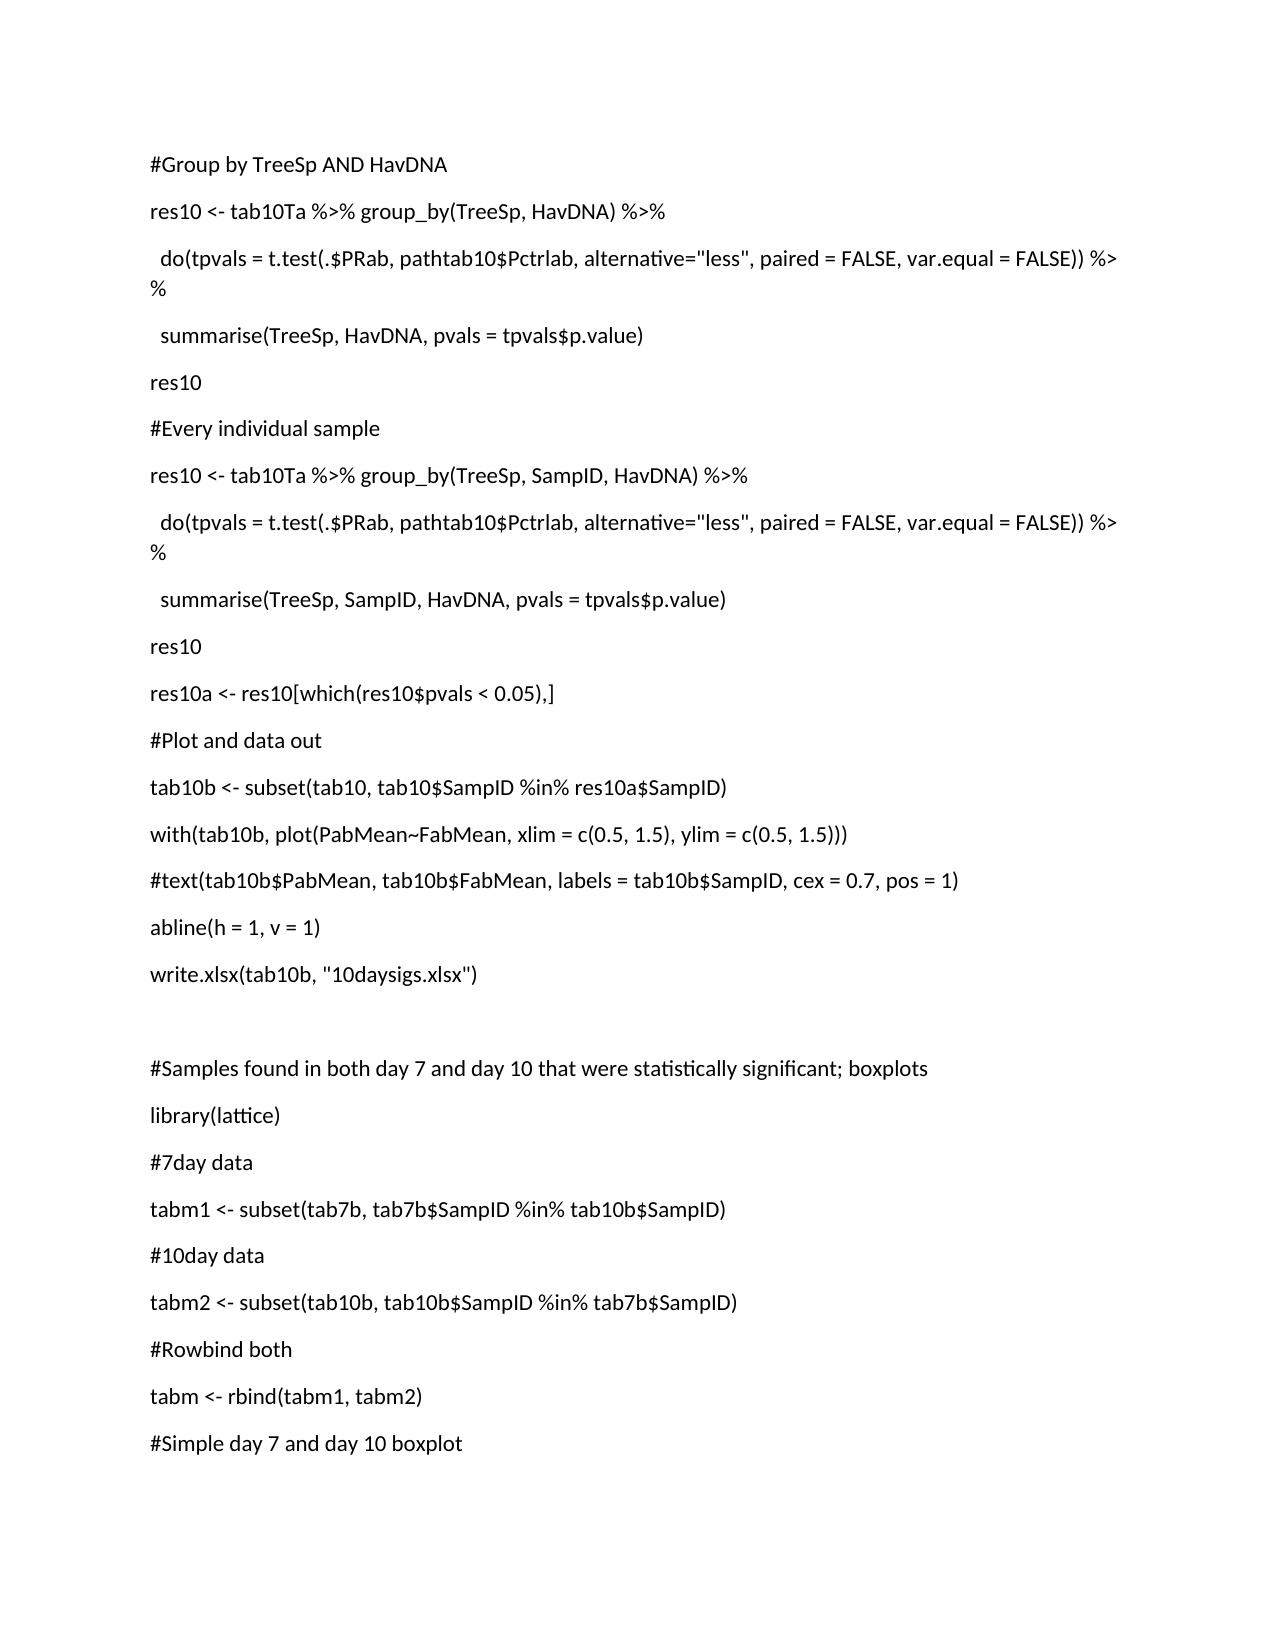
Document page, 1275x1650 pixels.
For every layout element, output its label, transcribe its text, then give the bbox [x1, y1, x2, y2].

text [150, 244, 1125, 302]
text #Plot and data out [150, 726, 1125, 754]
text res10 <- tab10Ta %>% group_by(TreeSp, SampID, HavDNA) %>% [150, 461, 1125, 489]
text tab10b <- subset(tab10, tab10$SampID %in% res10a$SampID) [150, 773, 1125, 801]
text tabm2 <- subset(tab10b, tab10b$SampID %in% tab7b$SampID) [150, 1288, 1125, 1317]
text #10day data [150, 1242, 1125, 1270]
text #Samples found in both day 7 and day 10 that were statistically significant; boxplots [150, 1054, 1125, 1082]
text write.xlsx(tab10b, "10daysigs.xlsx") [150, 960, 1125, 988]
text summarise(TreeSp, HavDNA, pvals = tpvals$p.value) [150, 321, 1125, 349]
text tabm1 <- subset(tab7b, tab7b$SampID %in% tab10b$SampID) [150, 1195, 1125, 1223]
text library(lattice) [150, 1101, 1125, 1129]
text res10 [150, 632, 1125, 660]
text #Simple day 7 and day 10 boxplot [150, 1429, 1125, 1457]
text #Every individual sample [150, 414, 1125, 443]
text #7day data [150, 1148, 1125, 1176]
text abline(h = 1, v = 1) [150, 913, 1125, 942]
text with(tab10b, plot(PabMean~FabMean, xlim = c(0.5, 1.5), ylim = c(0.5, 1.5))) [150, 820, 1125, 848]
text res10 [150, 368, 1125, 396]
text summarise(TreeSp, SampID, HavDNA, pvals = tpvals$p.value) [150, 585, 1125, 613]
text tabm <- rbind(tabm1, tabm2) [150, 1382, 1125, 1410]
text #Rowbind both [150, 1335, 1125, 1363]
text do(tpvals = t.test(.$PRab, pathtab10$Pctrlab, alternative="less", paired = FALSE, var.equal = FALSE)) %>% [150, 508, 1125, 567]
text res10a <- res10[which(res10$pvals < 0.05),] [150, 679, 1125, 707]
text res10 <- tab10Ta %>% group_by(TreeSp, HavDNA) %>% [150, 197, 1125, 225]
text #Group by TreeSp AND HavDNA [150, 150, 1125, 178]
text #text(tab10b$PabMean, tab10b$FabMean, labels = tab10b$SampID, cex = 0.7, pos = 1) [150, 867, 1125, 895]
